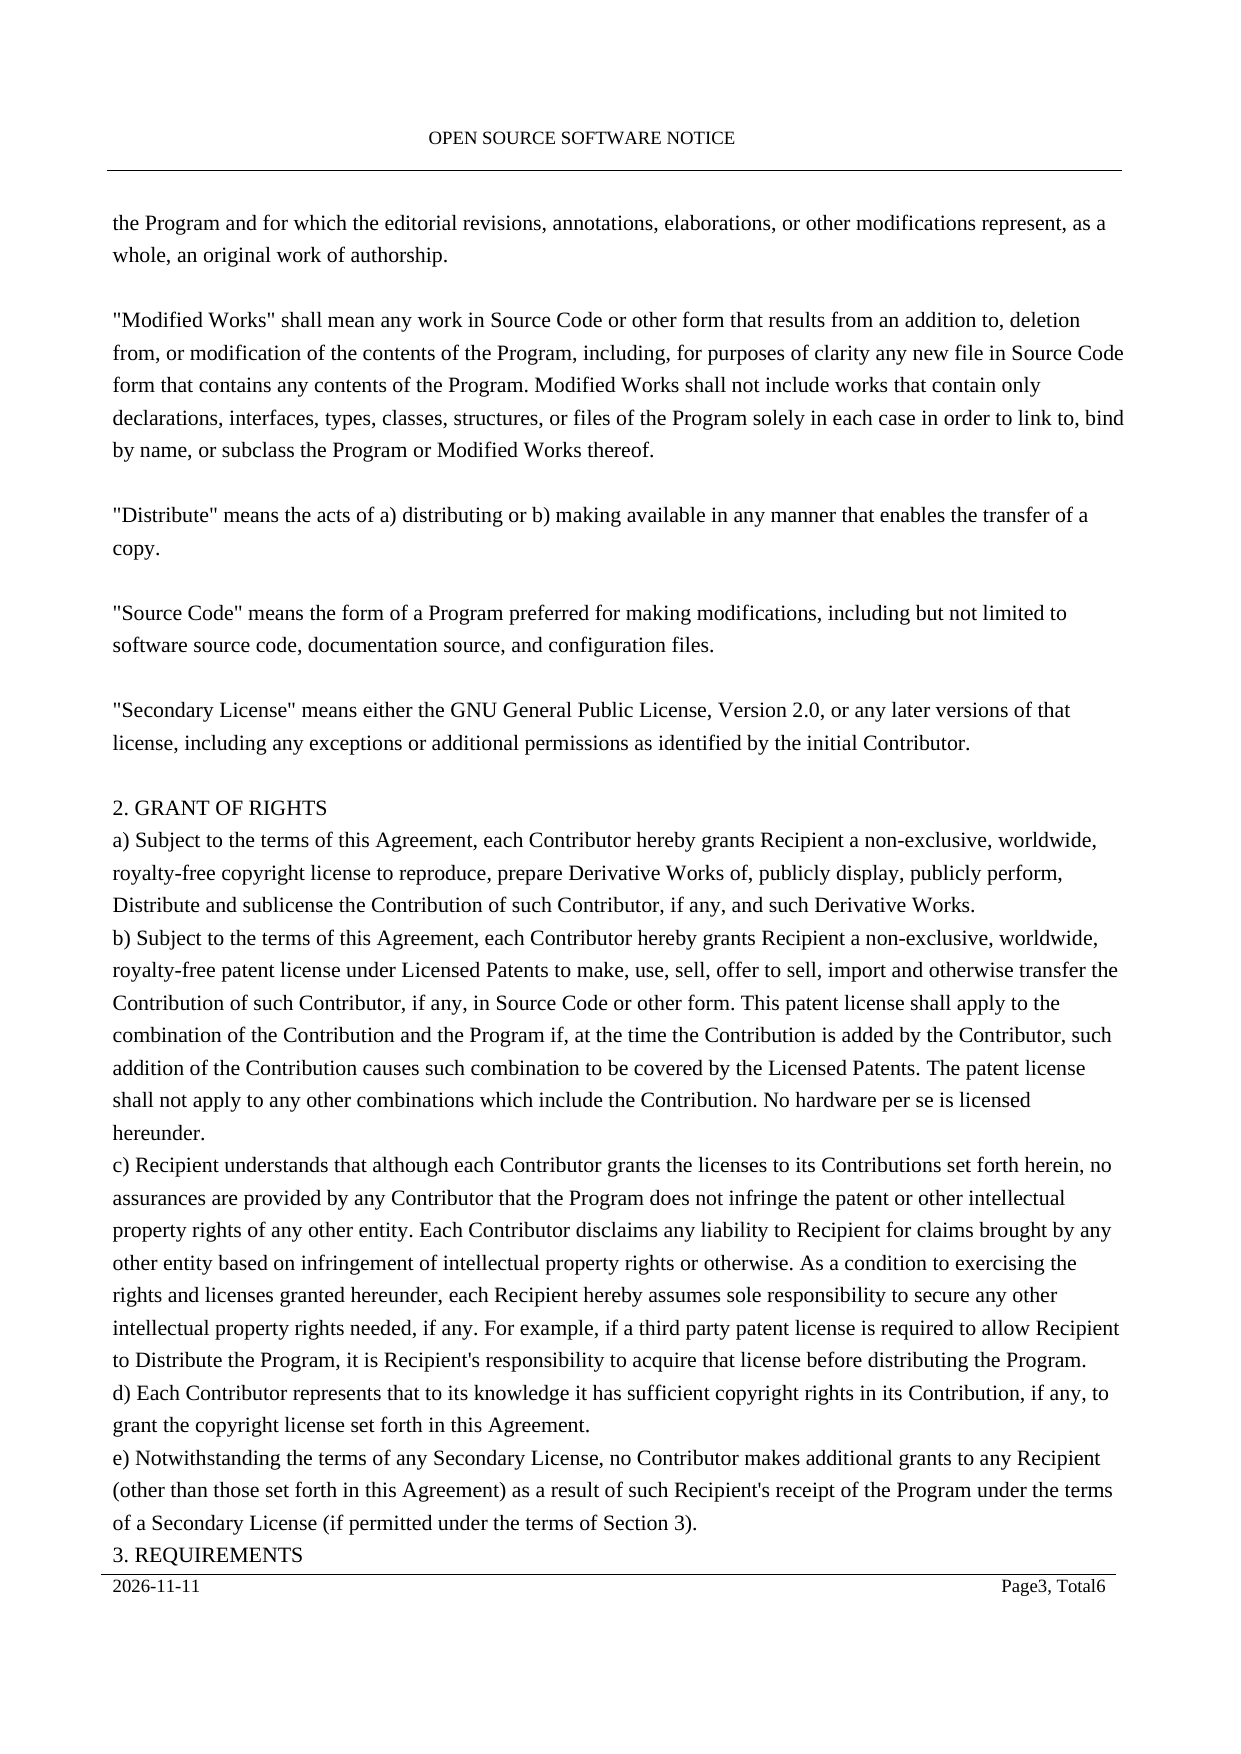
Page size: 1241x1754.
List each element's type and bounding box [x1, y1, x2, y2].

text [112, 206, 1128, 1571]
